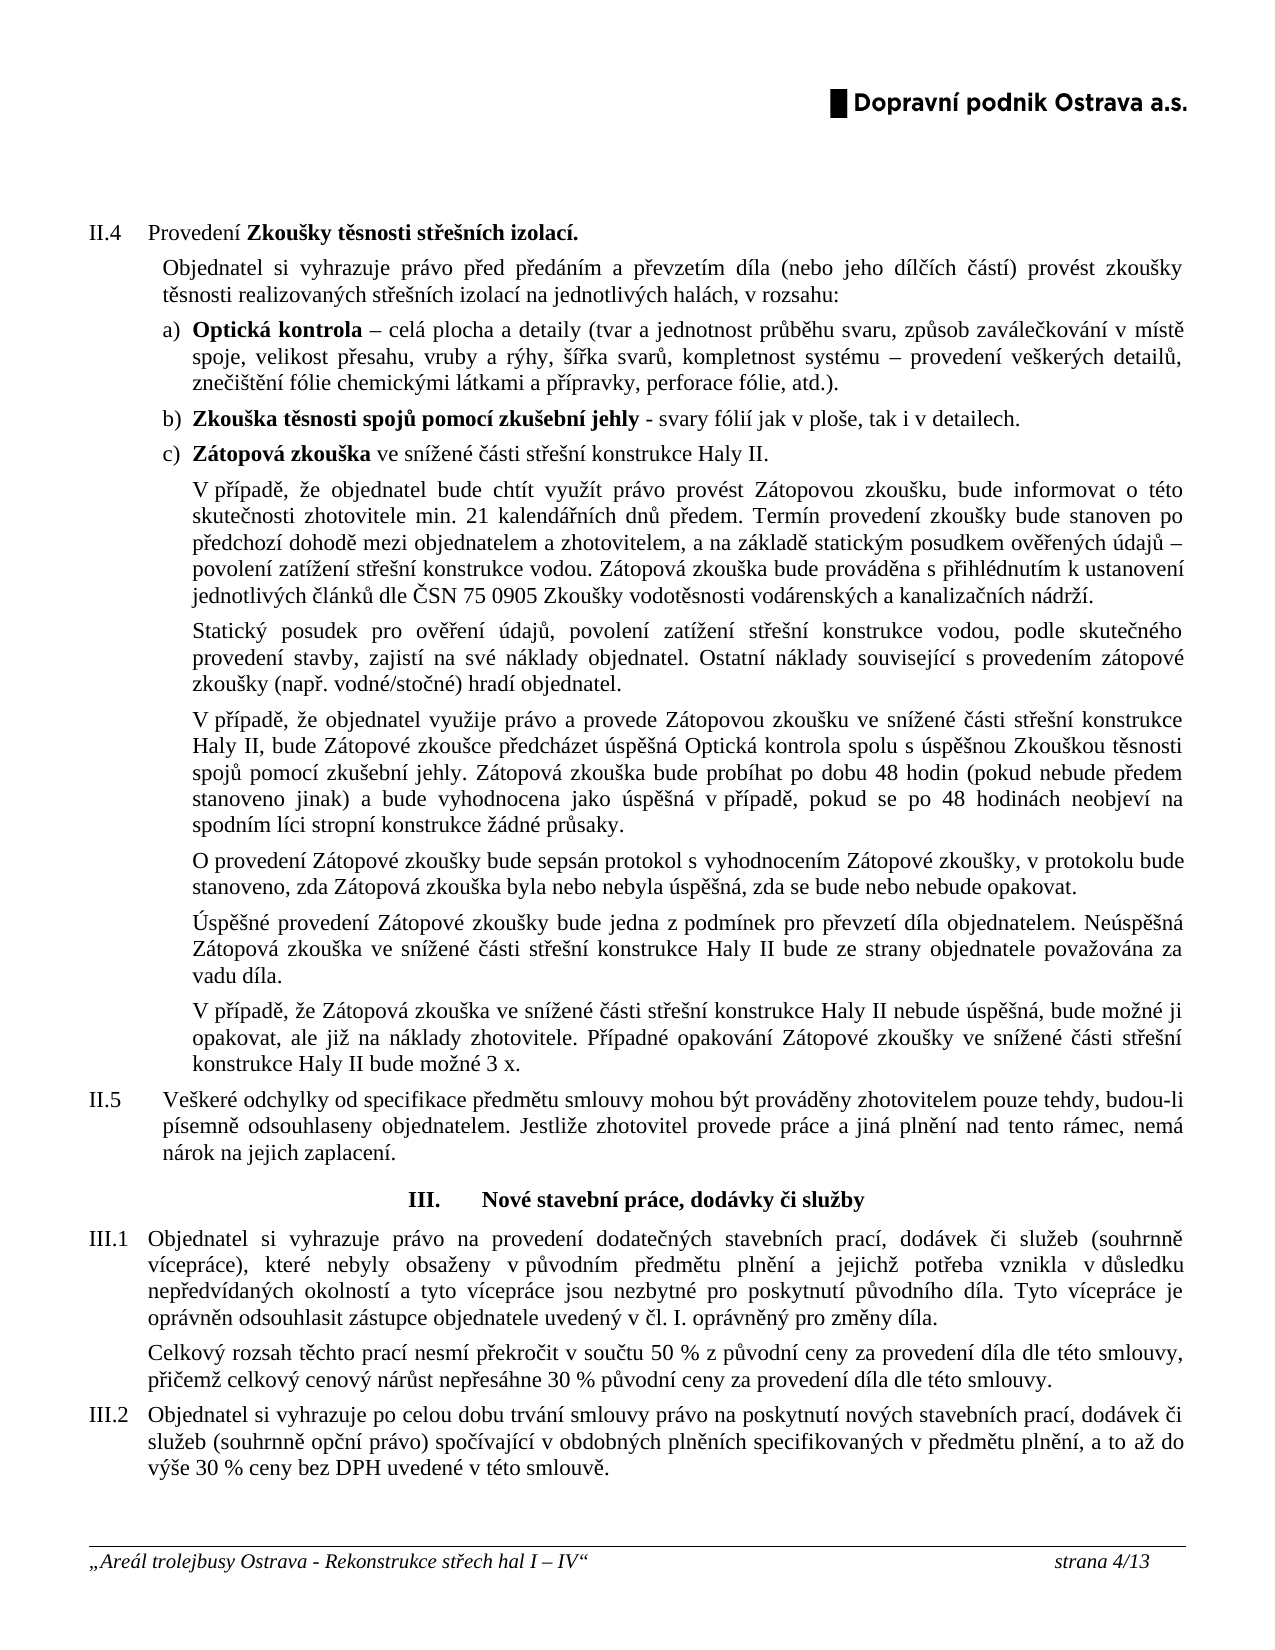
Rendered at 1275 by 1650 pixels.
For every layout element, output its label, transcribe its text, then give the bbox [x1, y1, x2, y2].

text O provedení Zátopové zkoušky bude sepsán protokol s vyhodnocením Zátopové zkoušky, v protokolu bude stanoveno, zda Zátopová zkouška byla nebo nebyla úspěšná, zda se bude nebo nebude opakovat. [192, 847, 1184, 900]
text Objednatel si vyhrazuje právo před předáním a převzetím díla (nebo jeho dílčích částí) provést zkoušky těsnosti realizovaných střešních izolací na jednotlivých halách, v rozsahu: [162, 254, 1184, 307]
list Optická kontrola – celá plocha a detaily (tvar a jednotnost průběhu svaru, způsob zaválečkování v místě spoje, velikost přesahu, vruby a rýhy, šířka svarů, kompletnost systému – provedení veškerých detailů, znečištění fólie chemickými látkami a přípravky, perforace fólie, atd.). [162, 316, 1184, 395]
list Provedení Zkoušky těsnosti střešních izolací. [89, 218, 1184, 245]
text V případě, že objednatel využije právo a provede Zátopovou zkoušku ve snížené části střešní konstrukce Haly II, bude Zátopové zkoušce předcházet úspěšná Optická kontrola spolu s úspěšnou Zkouškou těsnosti spojů pomocí zkušební jehly. Zátopová zkouška bude probíhat po dobu 48 hodin (pokud nebude předem stanoveno jinak) a bude vyhodnocena jako úspěšná v případě, pokud se po 48 hodinách neobjeví na spodním líci stropní konstrukce žádné průsaky. [192, 706, 1184, 838]
text V případě, že objednatel bude chtít využít právo provést Zátopovou zkoušku, bude informovat o této skutečnosti zhotovitele min. 21 kalendářních dnů předem. Termín provedení zkoušky bude stanoven po předchozí dohodě mezi objednatelem a zhotovitelem, a na základě statickým posudkem ověřených údajů – povolení zatížení střešní konstrukce vodou. Zátopová zkouška bude prováděna s přihlédnutím k ustanovení jednotlivých článků dle ČSN 75 0905 Zkoušky vodotěsnosti vodárenských a kanalizačních nádrží. [192, 476, 1184, 608]
text V případě, že Zátopová zkouška ve snížené části střešní konstrukce Haly II nebude úspěšná, bude možné ji opakovat, ale již na náklady zhotovitele. Případné opakování Zátopové zkoušky ve snížené části střešní konstrukce Haly II bude možné 3 x. [192, 997, 1184, 1077]
picture [830, 89, 1187, 118]
subtitle Nové stavební práce, dodávky či služby [89, 1186, 1184, 1212]
list Zátopová zkouška ve snížené části střešní konstrukce Haly II. [162, 441, 1184, 467]
text Statický posudek pro ověření údajů, povolení zatížení střešní konstrukce vodou, podle skutečného provedení stavby, zajistí na své náklady objednatel. Ostatní náklady související s provedením zátopové zkoušky (např. vodné/stočné) hradí objednatel. [192, 617, 1184, 696]
list Zkouška těsnosti spojů pomocí zkušební jehly - svary fólií jak v ploše, tak i v detailech. [162, 405, 1184, 431]
list Objednatel si vyhrazuje právo na provedení dodatečných stavebních prací, dodávek či služeb (souhrnně vícepráce), které nebyly obsaženy v původním předmětu plnění a jejichž potřeba vznikla v důsledku nepředvídaných okolností a tyto vícepráce jsou nezbytné pro poskytnutí původního díla. Tyto vícepráce je oprávněn odsouhlasit zástupce objednatele uvedený v čl. I. oprávněný pro změny díla. [89, 1225, 1184, 1330]
list Veškeré odchylky od specifikace předmětu smlouvy mohou být prováděny zhotovitelem pouze tehdy, budou-li písemně odsouhlaseny objednatelem. Jestliže zhotovitel provede práce a jiná plnění nad tento rámec, nemá nárok na jejich zaplacení. [89, 1086, 1184, 1165]
text Celkový rozsah těchto prací nesmí překročit v součtu 50 % z původní ceny za provedení díla dle této smlouvy, přičemž celkový cenový nárůst nepřesáhne 30 % původní ceny za provedení díla dle této smlouvy. [148, 1339, 1184, 1392]
list Objednatel si vyhrazuje po celou dobu trvání smlouvy právo na poskytnutí nových stavebních prací, dodávek či služeb (souhrnně opční právo) spočívající v obdobných plněních specifikovaných v předmětu plnění, a to až do výše 30 % ceny bez DPH uvedené v této smlouvě. [89, 1402, 1184, 1481]
text Úspěšné provedení Zátopové zkoušky bude jedna z podmínek pro převzetí díla objednatelem. Neúspěšná Zátopová zkouška ve snížené části střešní konstrukce Haly II bude ze strany objednatele považována za vadu díla. [192, 909, 1184, 988]
